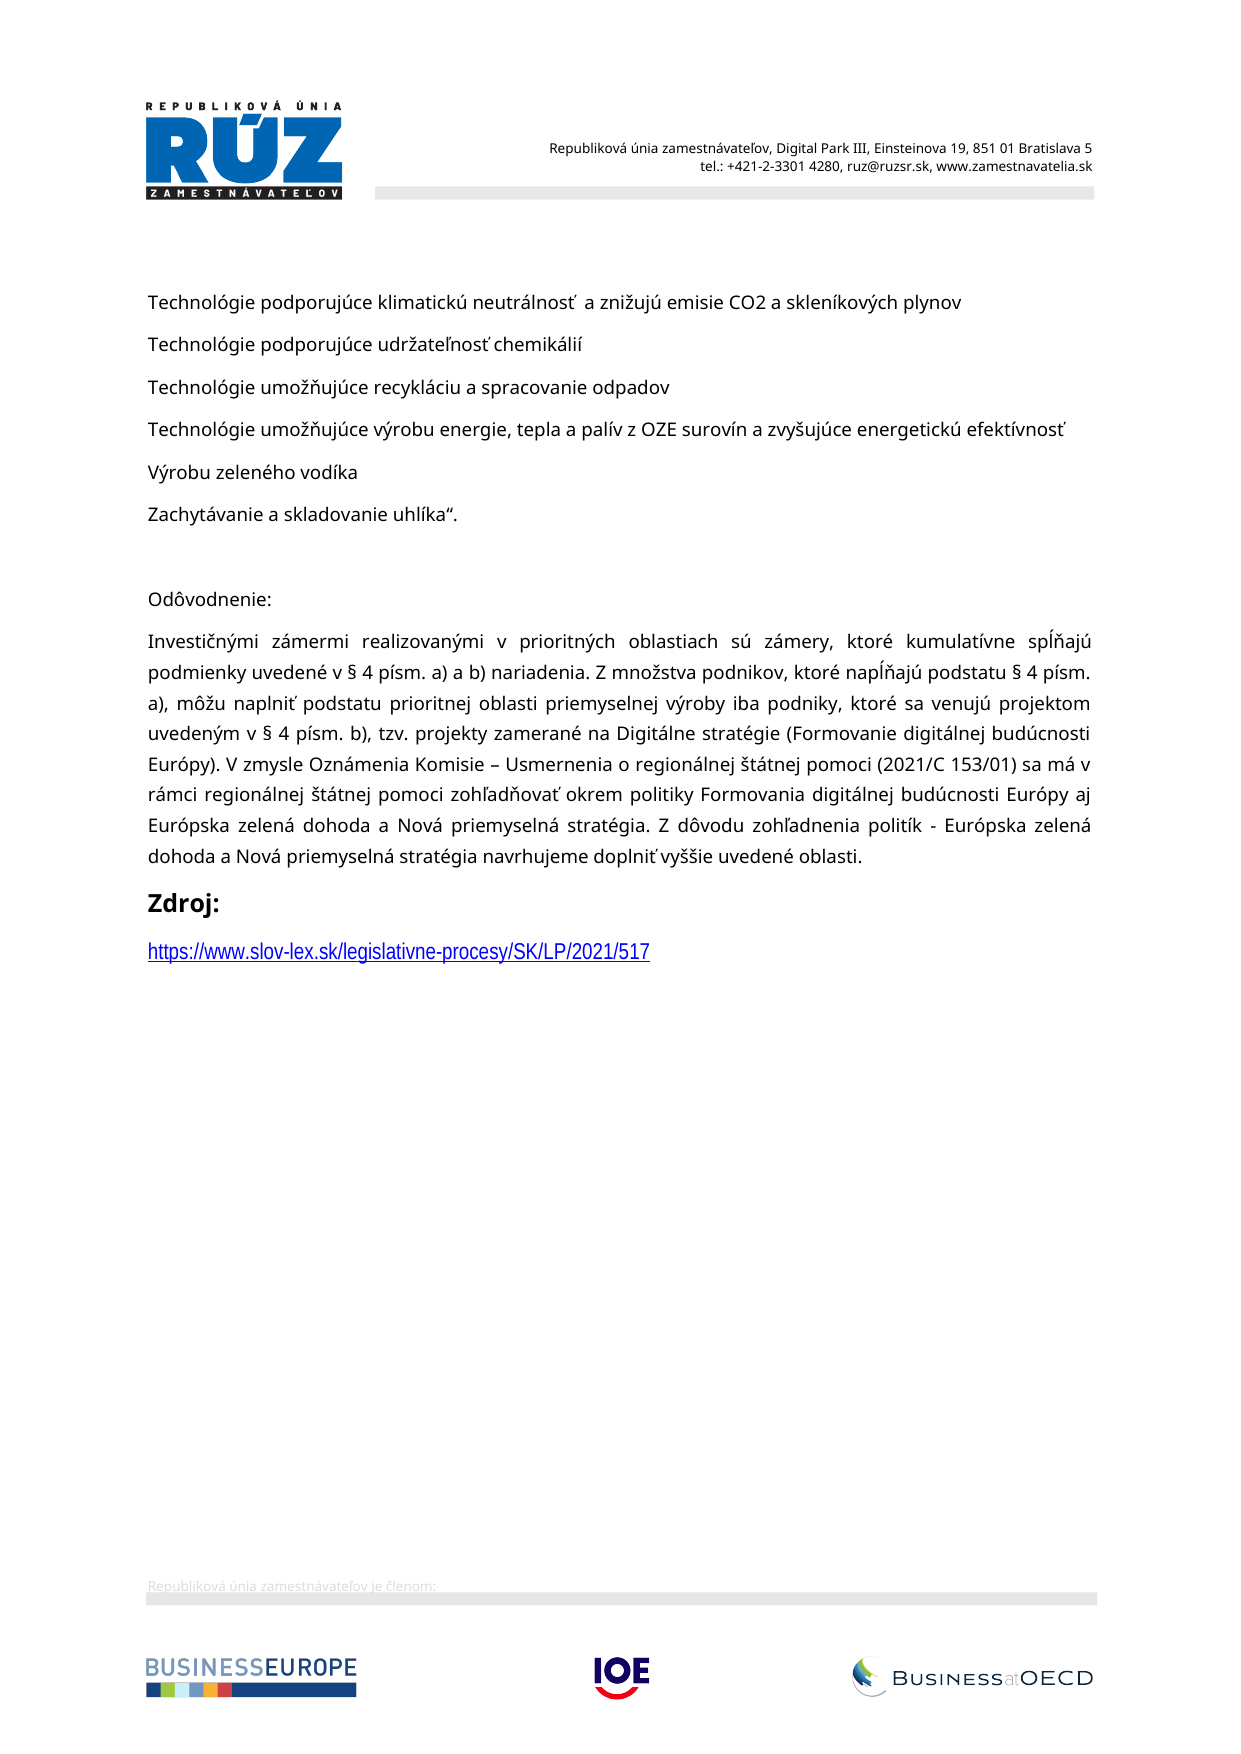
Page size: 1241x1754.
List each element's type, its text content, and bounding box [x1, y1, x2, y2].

picture [0, 1534, 1241, 1754]
picture [0, 0, 1241, 291]
text Technológie podporujúce klimatickú neutrálnosť a znižujú emisie CO2 a skleníkových plynov [148, 289, 1092, 315]
text https://www.slov-lex.sk/legislativne-procesy/SK/LP/2021/517 [148, 938, 1092, 964]
text Zdroj: [148, 885, 1092, 919]
text Technológie podporujúce udržateľnosť chemikálií [148, 332, 1092, 357]
text Investičnými zámermi realizovanými v prioritných oblastiach sú zámery, ktoré kumulatívne spĺňajú podmienky uvedené v § 4 písm. a) a b) nariadenia. Z množstva podnikov, ktoré napĺňajú podstatu § 4 písm. a), môžu naplniť podstatu prioritnej oblasti priemyselnej výroby iba podniky, ktoré sa venujú projektom uvedeným v § 4 písm. b), tzv. projekty zamerané na Digitálne stratégie (Formovanie digitálnej budúcnosti Európy). V zmysle Oznámenia Komisie – Usmernenia o regionálnej štátnej pomoci (2021/C 153/01) sa má v rámci regionálnej štátnej pomoci zohľadňovať okrem politiky Formovania digitálnej budúcnosti Európy aj Európska zelená dohoda a Nová priemyselná stratégia. Z dôvodu zohľadnenia politík - Európska zelená dohoda a Nová priemyselná stratégia navrhujeme doplniť vyššie uvedené oblasti. [148, 628, 1092, 868]
text Odôvodnenie: [148, 586, 1092, 612]
text Zachytávanie a skladovanie uhlíka“. [148, 501, 1092, 527]
text Technológie umožňujúce výrobu energie, tepla a palív z OZE surovín a zvyšujúce energetickú efektívnosť [148, 417, 1092, 442]
text Výrobu zeleného vodíka [148, 459, 1092, 484]
text Technológie umožňujúce recykláciu a spracovanie odpadov [148, 374, 1092, 400]
